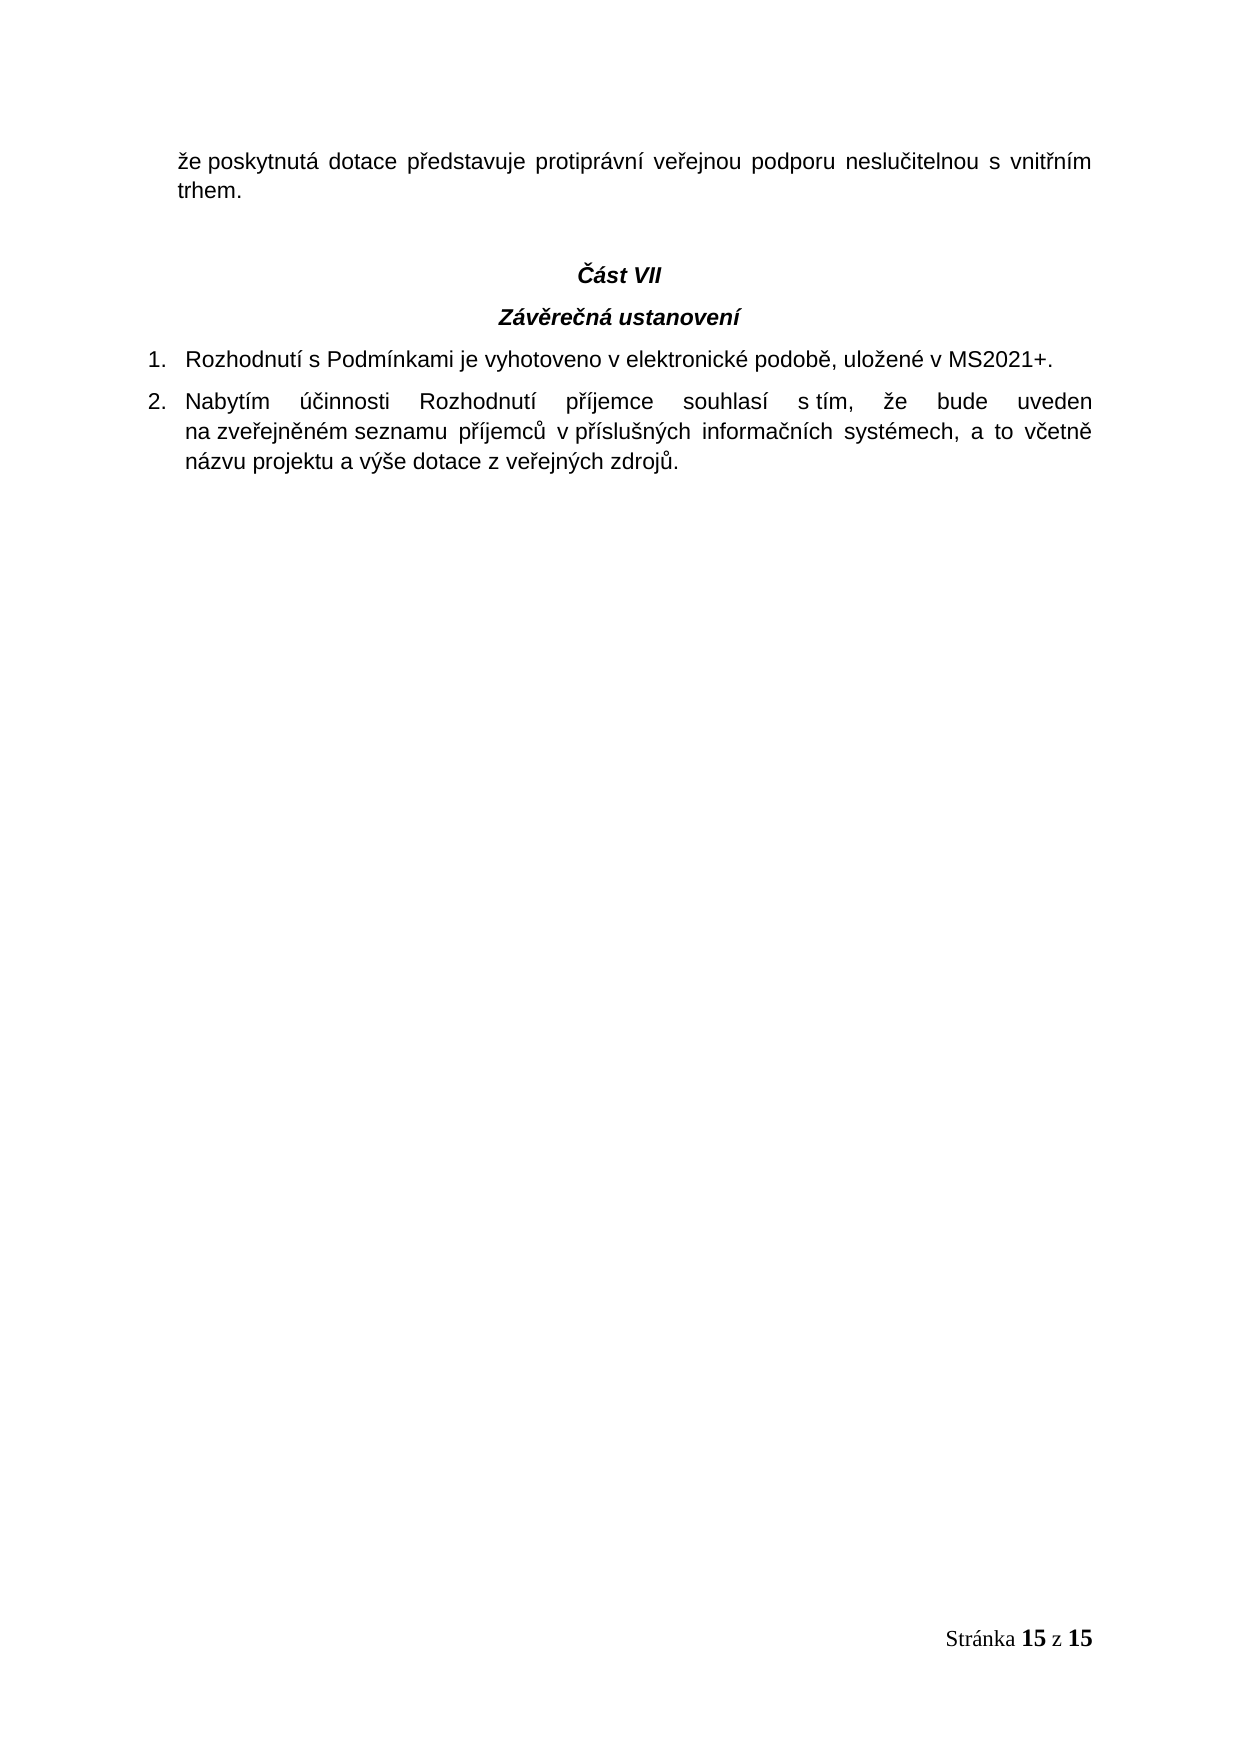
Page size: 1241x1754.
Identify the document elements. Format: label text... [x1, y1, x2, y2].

text Závěrečná ustanovení [148, 304, 1093, 330]
text Část VII [148, 262, 1093, 288]
list Nabytím účinnosti Rozhodnutí příjemce souhlasí s tím, že bude uveden na zveřejněném seznamu příjemců v příslušných informačních systémech, a to včetně názvu projektu a výše dotace z veřejných zdrojů. [148, 388, 1093, 474]
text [148, 148, 1093, 204]
list Rozhodnutí s Podmínkami je vyhotoveno v elektronické podobě, uložené v MS2021+. [148, 346, 1093, 372]
